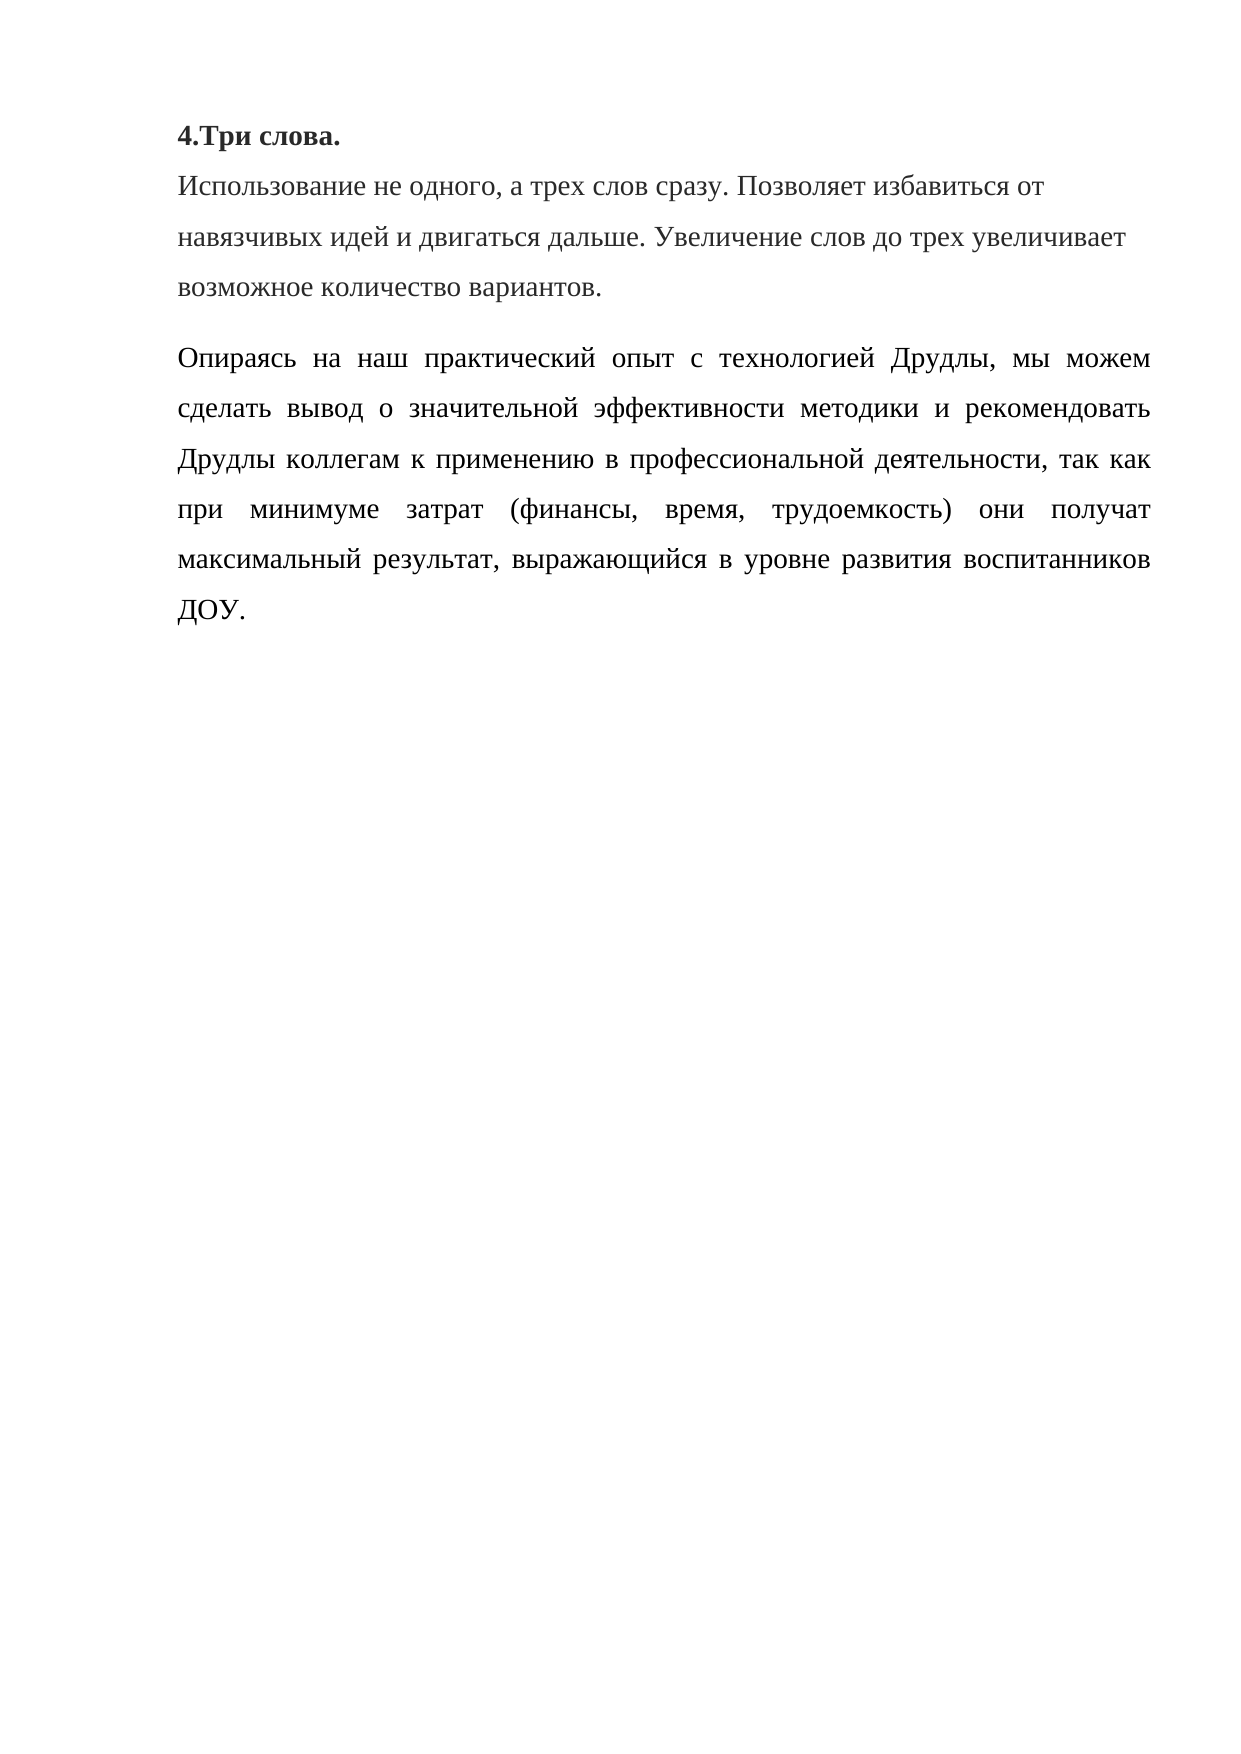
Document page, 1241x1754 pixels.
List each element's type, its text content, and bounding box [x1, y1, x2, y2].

text Опираясь на наш практический опыт с технологией Друдлы, мы можем сделать вывод о значительной эффективности методики и рекомендовать Друдлы коллегам к применению в профессиональной деятельности, так как при минимуме затрат (финансы, время, трудоемкость) они получат максимальный результат, выражающийся в уровне развития воспитанников ДОУ. [177, 340, 1152, 625]
text 4.Три слова. Использование не одного, а трех слов сразу. Позволяет избавиться от навязчивых идей и двигаться дальше. Увеличение слов до трех увеличивает возможное количество вариантов. [177, 118, 1152, 303]
